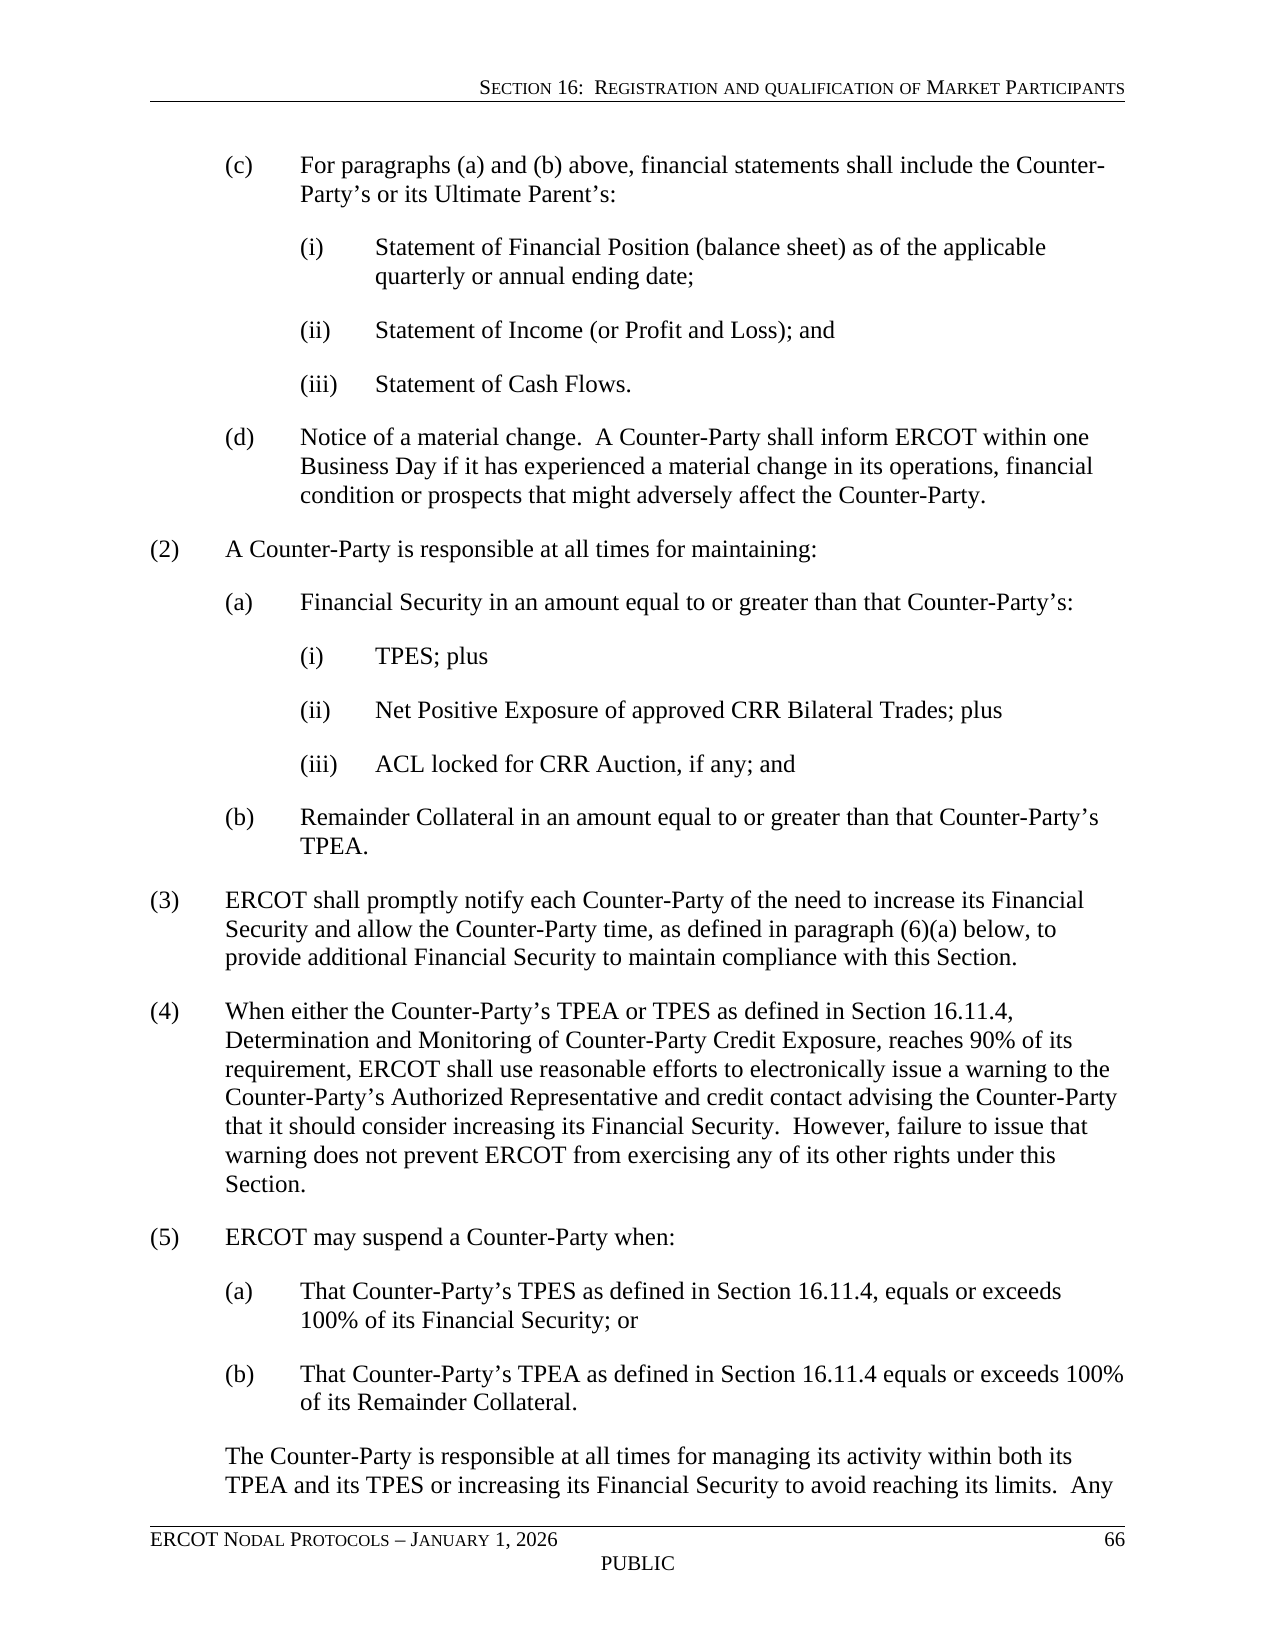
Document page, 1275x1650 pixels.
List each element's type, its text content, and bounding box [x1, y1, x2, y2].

text (a) That Counter-Party’s TPES as defined in Section 16.11.4, equals or exceeds 100% of its Financial Security; or [225, 1276, 1125, 1334]
text (5) ERCOT may suspend a Counter-Party when: [150, 1222, 1125, 1251]
text (2) A Counter-Party is responsible at all times for maintaining: [150, 534, 1125, 562]
text (d) Notice of a material change. A Counter-Party shall inform ERCOT within one Business Day if it has experienced a material change in its operations, financial condition or prospects that might adversely affect the Counter-Party. [225, 422, 1125, 509]
text (b) That Counter-Party’s TPEA as defined in Section 16.11.4 equals or exceeds 100% of its Remainder Collateral. [225, 1359, 1125, 1416]
text (4) When either the Counter-Party’s TPEA or TPES as defined in Section 16.11.4, Determination and Monitoring of Counter-Party Credit Exposure, reaches 90% of its requirement, ERCOT shall use reasonable efforts to electronically issue a warning to the Counter-Party’s Authorized Representative and credit contact advising the Counter-Party that it should consider increasing its Financial Security. However, failure to issue that warning does not prevent ERCOT from exercising any of its other rights under this Section. [150, 996, 1125, 1197]
text (iii) Statement of Cash Flows. [300, 369, 1125, 397]
text (ii) Statement of Income (or Profit and Loss); and [300, 315, 1125, 344]
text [225, 1441, 1125, 1499]
text (b) Remainder Collateral in an amount equal to or greater than that Counter-Party’s TPEA. [225, 802, 1125, 860]
text (i) Statement of Financial Position (balance sheet) as of the applicable quarterly or annual ending date; [300, 232, 1125, 290]
text (a) Financial Security in an amount equal to or greater than that Counter-Party’s: [225, 587, 1125, 616]
text (i) TPES; plus [300, 641, 1125, 670]
text (c) For paragraphs (a) and (b) above, financial statements shall include the Counter-Party’s or its Ultimate Parent’s: [225, 150, 1125, 207]
text (3) ERCOT shall promptly notify each Counter-Party of the need to increase its Financial Security and allow the Counter-Party time, as defined in paragraph (6)(a) below, to provide additional Financial Security to maintain compliance with this Section. [150, 885, 1125, 971]
text (iii) ACL locked for CRR Auction, if any; and [300, 749, 1125, 777]
text (ii) Net Positive Exposure of approved CRR Bilateral Trades; plus [225, 695, 1125, 724]
